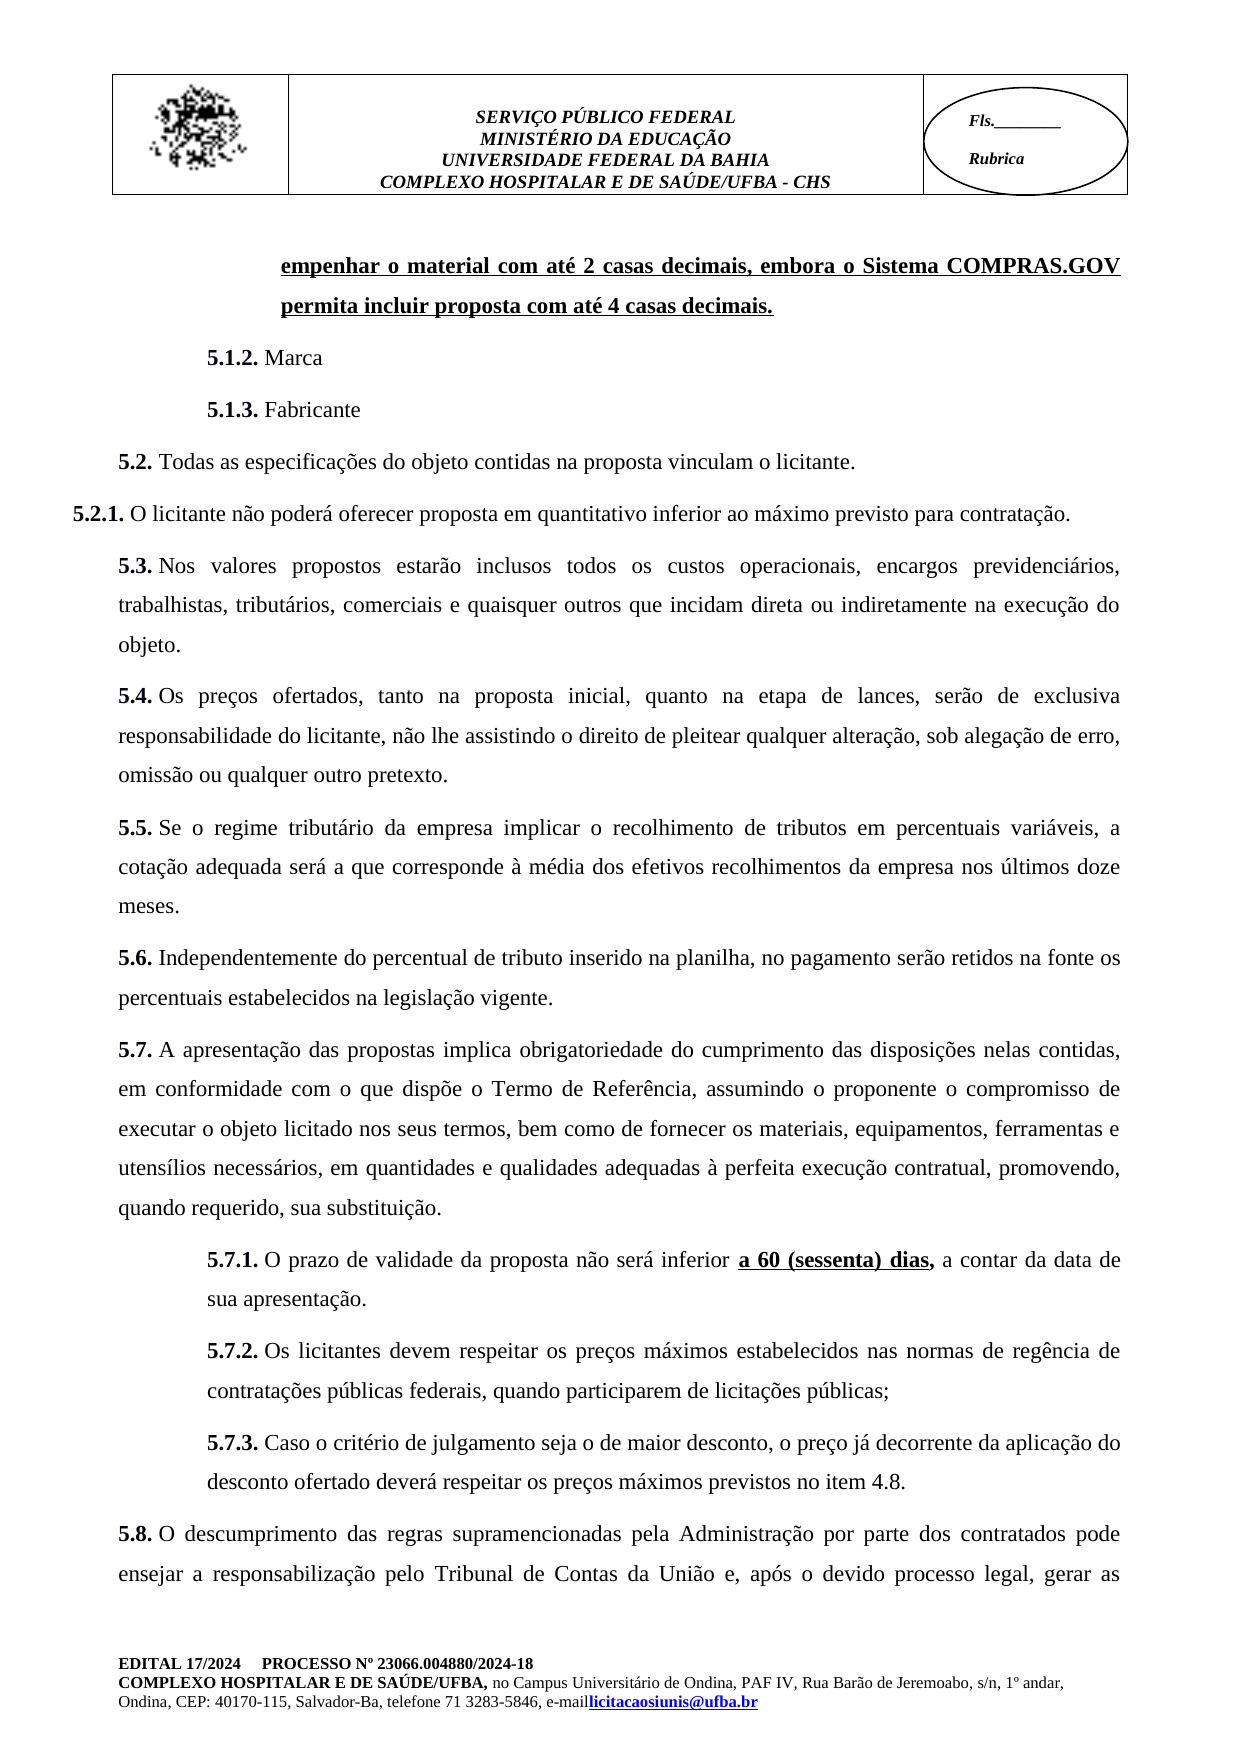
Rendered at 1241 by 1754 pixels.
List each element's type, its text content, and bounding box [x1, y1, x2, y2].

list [118, 1520, 1122, 1586]
text O licitante não poderá oferecer proposta em quantitativo inferior ao máximo previsto para contratação. [73, 500, 1122, 526]
list Se o regime tributário da empresa implicar o recolhimento de tributos em percentuais variáveis, a cotação adequada será a que corresponde à média dos efetivos recolhimentos da empresa nos últimos doze meses. [118, 813, 1122, 919]
list Marca [207, 344, 1122, 370]
list Nos valores propostos estarão inclusos todos os custos operacionais, encargos previdenciários, trabalhistas, tributários, comerciais e quaisquer outros que incidam direta ou indiretamente na execução do objeto. [118, 552, 1122, 657]
list O prazo de validade da proposta não será inferior a 60 (sessenta) dias, a contar da data de sua apresentação. [207, 1246, 1122, 1312]
list Caso o critério de julgamento seja o de maior desconto, o preço já decorrente da aplicação do desconto ofertado deverá respeitar os preços máximos previstos no item 4.8. [207, 1429, 1122, 1494]
list Independentemente do percentual de tributo inserido na planilha, no pagamento serão retidos na fonte os percentuais estabelecidos na legislação vigente. [118, 944, 1122, 1010]
list Fabricante [207, 396, 1122, 422]
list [281, 252, 1122, 318]
list Todas as especificações do objeto contidas na proposta vinculam o licitante. [118, 448, 1122, 474]
list A apresentação das propostas implica obrigatoriedade do cumprimento das disposições nelas contidas, em conformidade com o que dispõe o Termo de Referência, assumindo o proponente o compromisso de executar o objeto licitado nos seus termos, bem como de fornecer os materiais, equipamentos, ferramentas e utensílios necessários, em quantidades e qualidades adequadas à perfeita execução contratual, promovendo, quando requerido, sua substituição. [118, 1036, 1122, 1220]
list Os licitantes devem respeitar os preços máximos estabelecidos nas normas de regência de contratações públicas federais, quando participarem de licitações públicas; [207, 1337, 1122, 1403]
list Os preços ofertados, tanto na proposta inicial, quanto na etapa de lances, serão de exclusiva responsabilidade do licitante, não lhe assistindo o direito de pleitear qualquer alteração, sob alegação de erro, omissão ou qualquer outro pretexto. [118, 683, 1122, 788]
